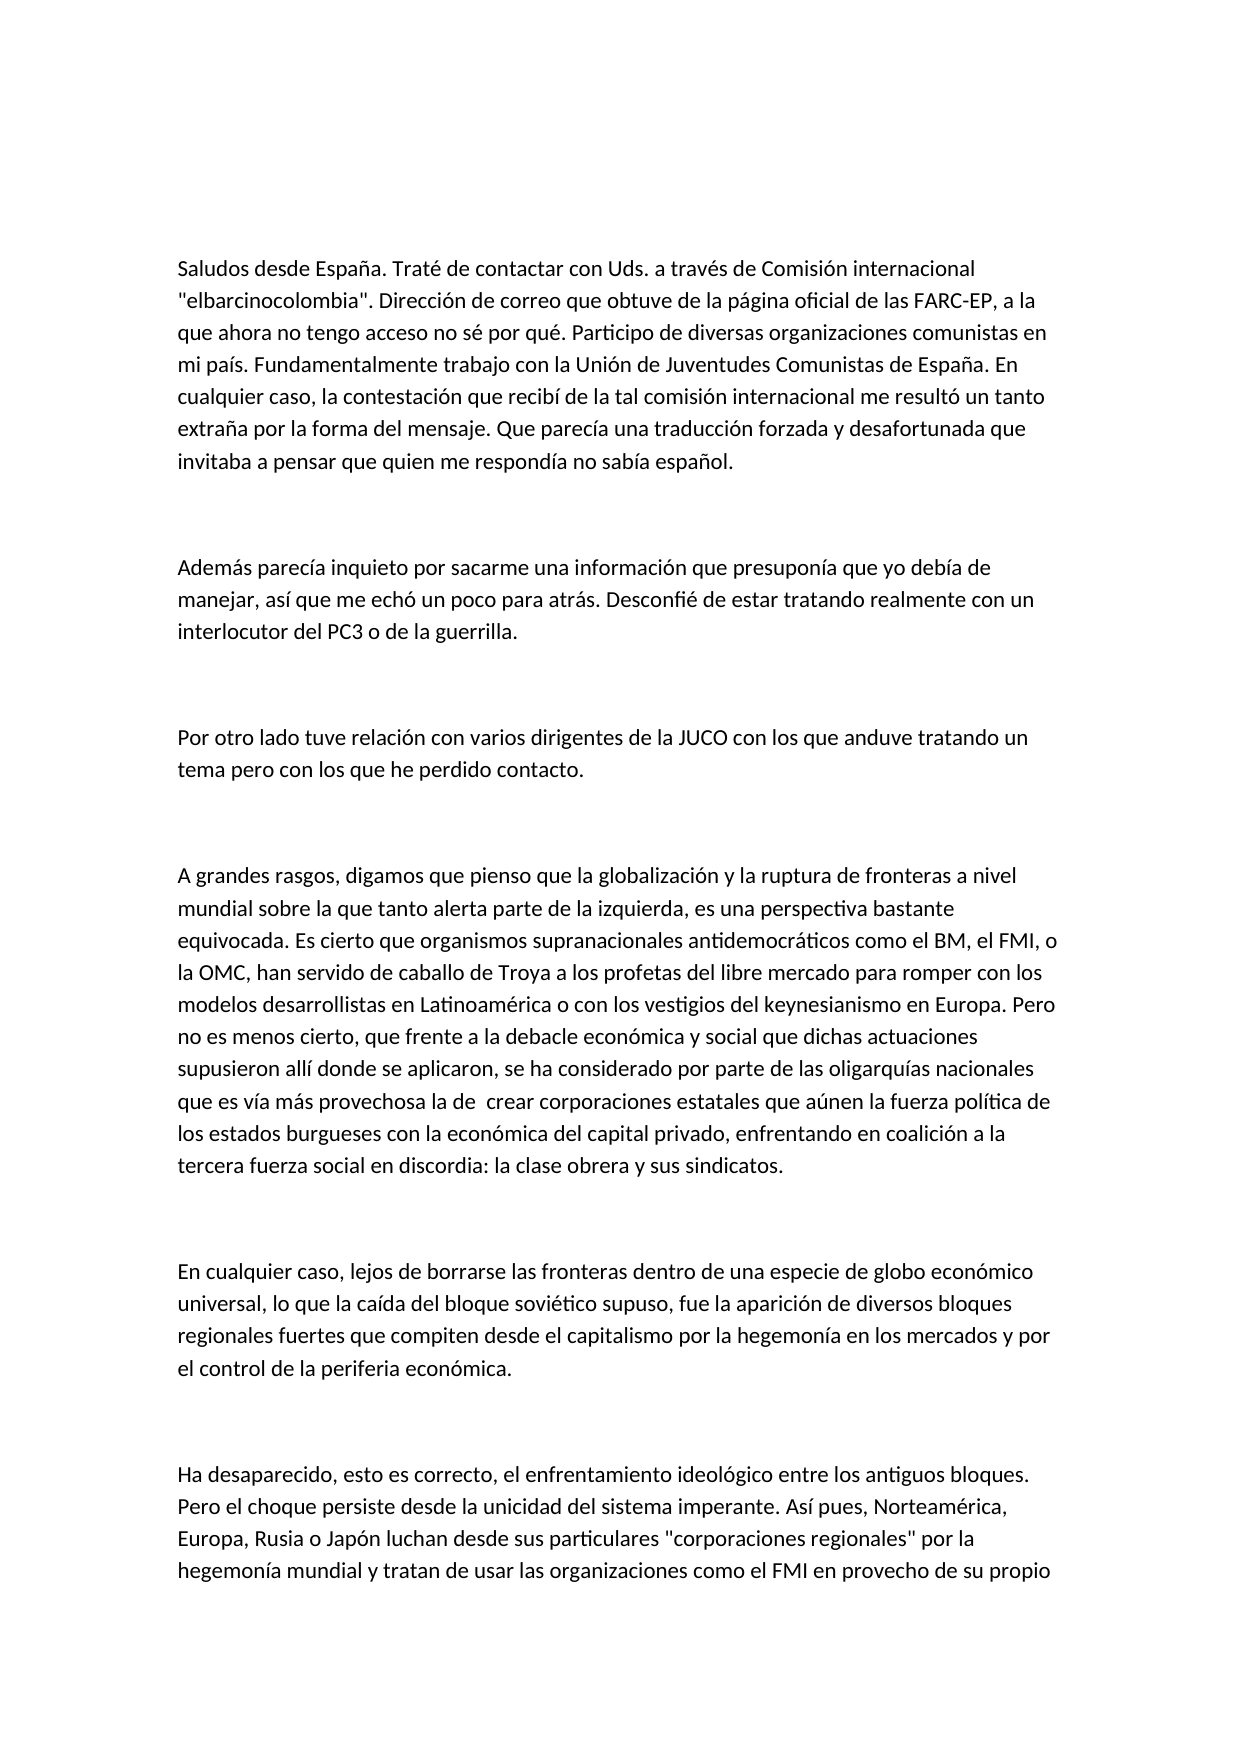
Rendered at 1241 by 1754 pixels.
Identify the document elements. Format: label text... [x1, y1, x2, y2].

text En cualquier caso, lejos de borrarse las fronteras dentro de una especie de globo económico universal, lo que la caída del bloque soviético supuso, fue la aparición de diversos bloques regionales fuertes que compiten desde el capitalismo por la hegemonía en los mercados y por el control de la periferia económica. [177, 1257, 1063, 1382]
text Saludos desde España. Traté de contactar con Uds. a través de Comisión internacional "elbarcinocolombia". Dirección de correo que obtuve de la página oficial de las FARC-EP, a la que ahora no tengo acceso no sé por qué. Participo de diversas organizaciones comunistas en mi país. Fundamentalmente trabajo con la Unión de Juventudes Comunistas de España. En cualquier caso, la contestación que recibí de la tal comisión internacional me resultó un tanto extraña por la forma del mensaje. Que parecía una traducción forzada y desafortunada que invitaba a pensar que quien me respondía no sabía español. [177, 254, 1063, 475]
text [177, 1460, 1063, 1584]
text A grandes rasgos, digamos que pienso que la globalización y la ruptura de fronteras a nivel mundial sobre la que tanto alerta parte de la izquierda, es una perspectiva bastante equivocada. Es cierto que organismos supranacionales antidemocráticos como el BM, el FMI, o la OMC, han servido de caballo de Troya a los profetas del libre mercado para romper con los modelos desarrollistas en Latinoamérica o con los vestigios del keynesianismo en Europa. Pero no es menos cierto, que frente a la debacle económica y social que dichas actuaciones supusieron allí donde se aplicaron, se ha considerado por parte de las oligarquías nacionales que es vía más provechosa la de crear corporaciones estatales que aúnen la fuerza política de los estados burgueses con la económica del capital privado, enfrentando en coalición a la tercera fuerza social en discordia: la clase obrera y sus sindicatos. [177, 861, 1063, 1179]
text Además parecía inquieto por sacarme una información que presuponía que yo debía de manejar, así que me echó un poco para atrás. Desconfié de estar tratando realmente con un interlocutor del PC3 o de la guerrilla. [177, 553, 1063, 645]
text Por otro lado tuve relación con varios dirigentes de la JUCO con los que anduve tratando un tema pero con los que he perdido contacto. [177, 723, 1063, 783]
